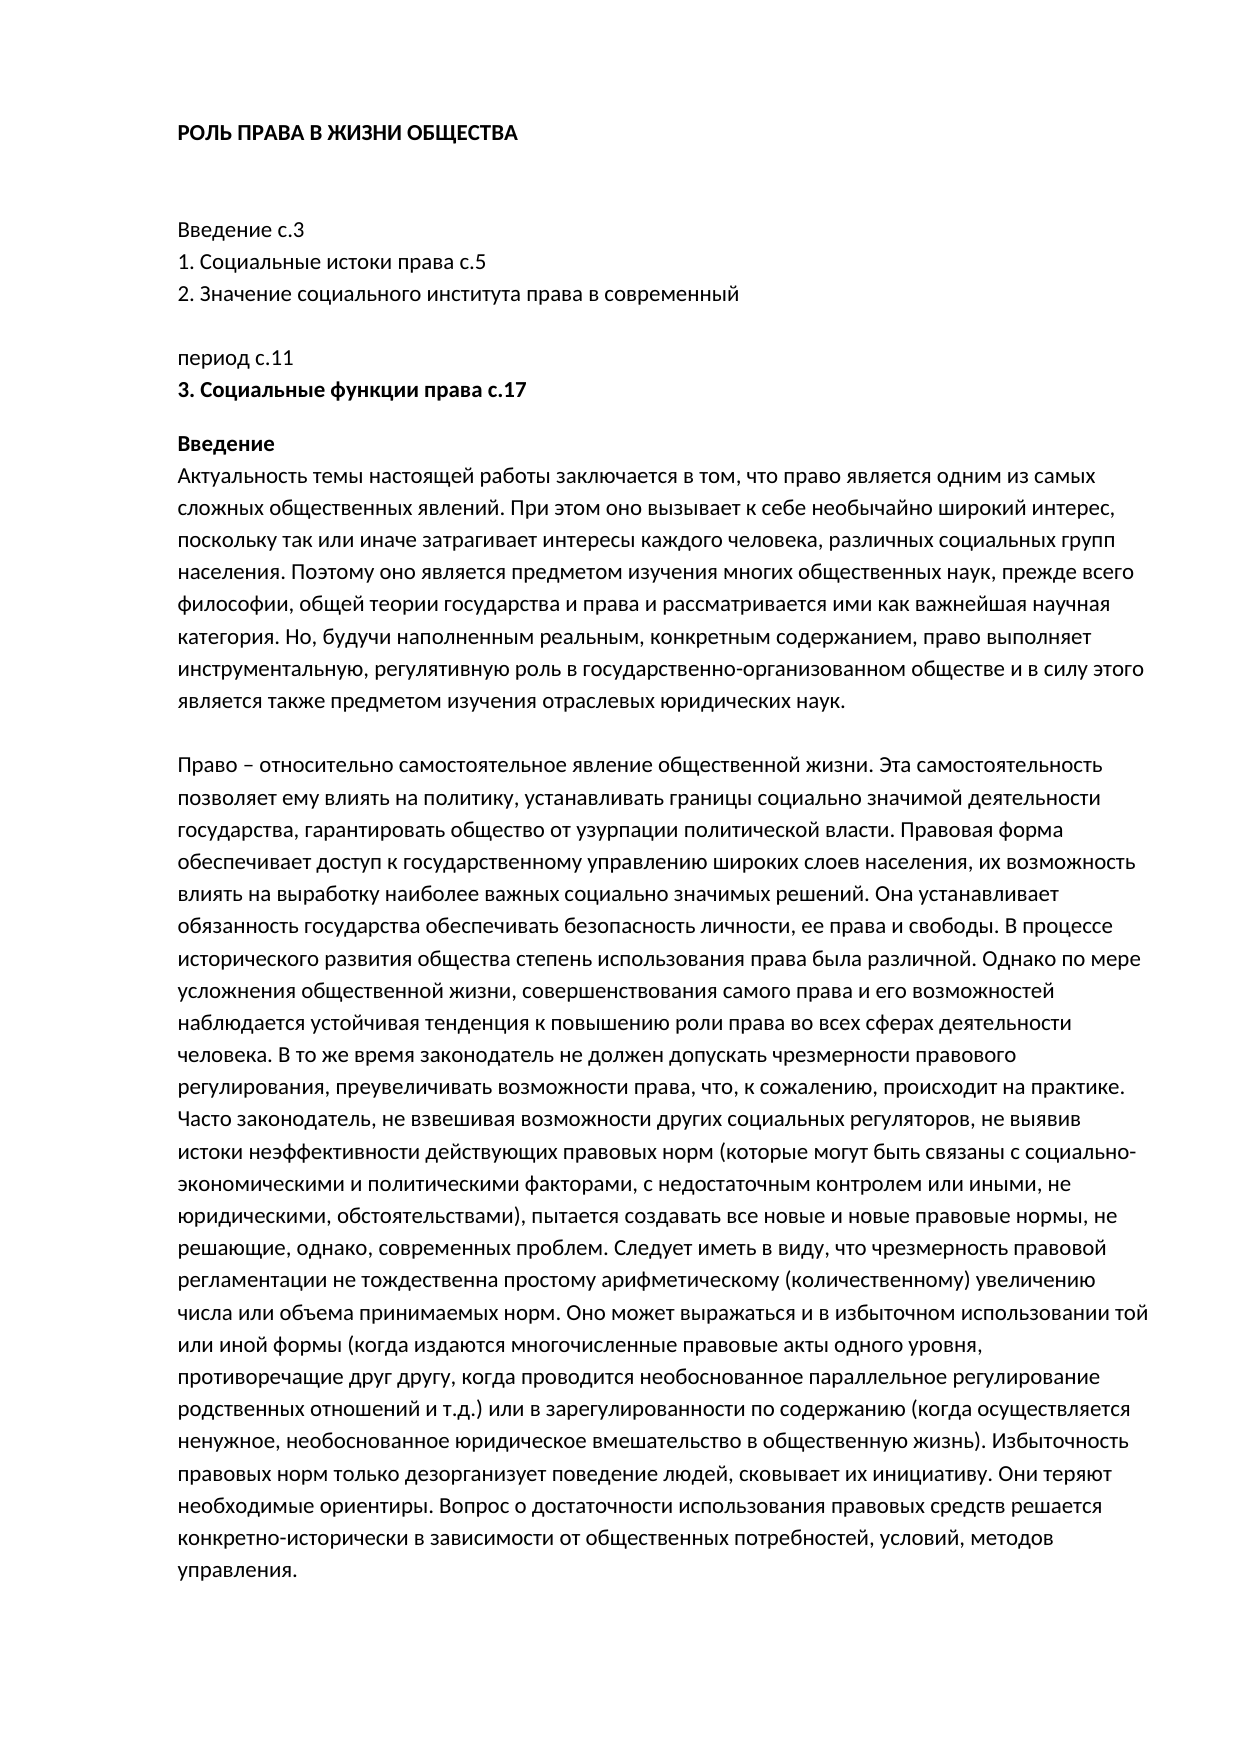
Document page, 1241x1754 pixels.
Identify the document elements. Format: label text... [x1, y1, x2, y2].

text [177, 429, 1152, 1615]
text РОЛЬ ПРАВА В ЖИЗНИ ОБЩЕСТВА Введение с.3 1. Социальные истоки права с.5 2. Значение социального института права в современный период с.11 3. Социальные функции права с.17 [177, 118, 1152, 404]
